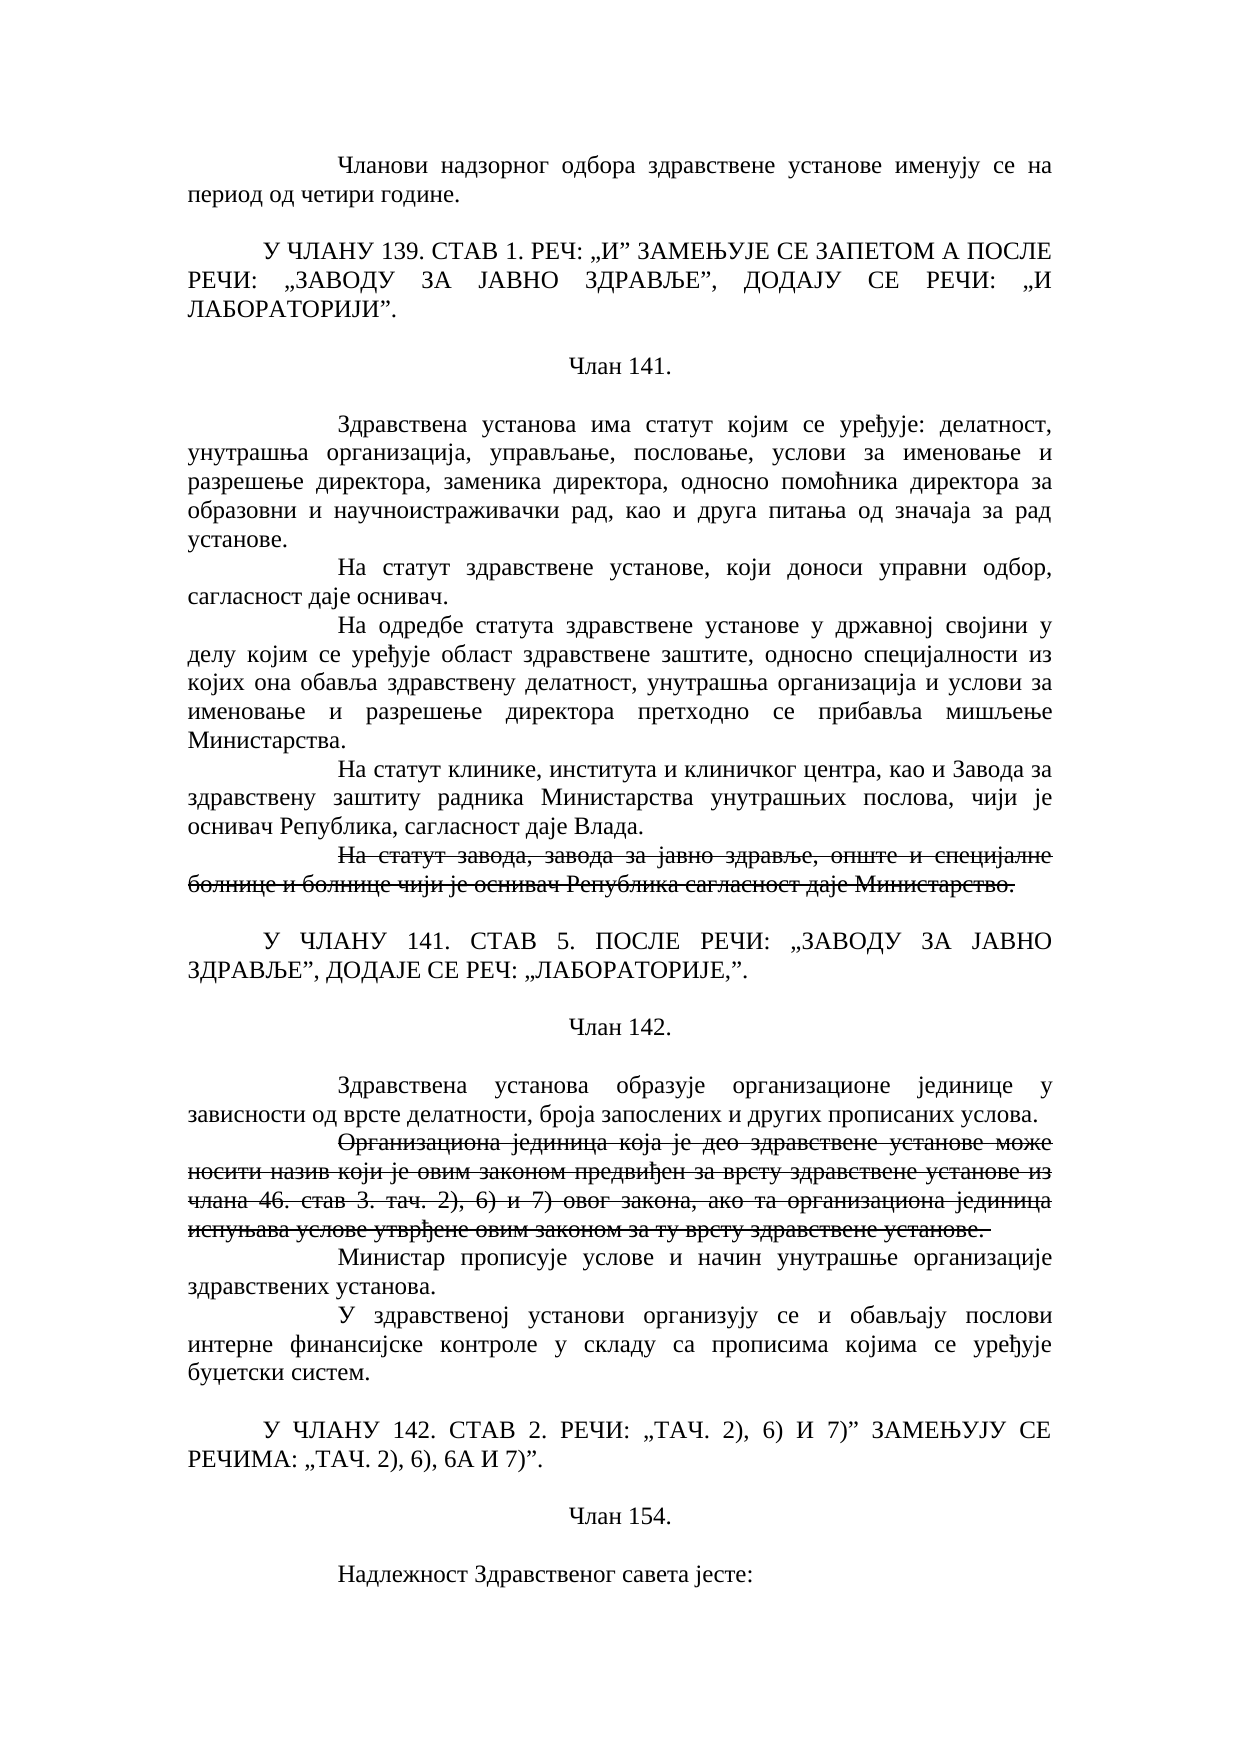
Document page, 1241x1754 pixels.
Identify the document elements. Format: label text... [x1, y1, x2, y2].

text У здравственој установи организују се и обављају послови интерне финансијске контроле у складу са прописима којима се уређује буџетски систем. [187, 1300, 1053, 1386]
text Здравствена установа има статут којим се уређује: делатност, унутрашња организација, управљање, пословање, услови за именовање и разрешење директора, заменика директора, односно помоћника директора за образовни и научноистраживачки рад, као и друга питања од значаја за рад установе. [187, 409, 1053, 552]
text На статут здравствене установе, који доноси управни одбор, сагласност даје оснивач. [187, 552, 1053, 610]
text У ЧЛАНУ 139. СТАВ 1. РЕЧ: „И” ЗАМЕЊУЈЕ СЕ ЗАПЕТОМ А ПОСЛЕ РЕЧИ: „ЗАВОДУ ЗА ЈАВНО ЗДРАВЉЕ”, ДОДАЈУ СЕ РЕЧИ: „И ЛАБОРАТОРИЈИ”. [187, 236, 1053, 322]
text На одредбе статута здравствене установе у државној својини у делу којим се уређује област здравствене заштите, односно специјалности из којих она обавља здравствену делатност, унутрашња организација и услови за именовање и разрешење директора претходно се прибавља мишљење Министарства. [187, 610, 1053, 754]
text Члан 142. [187, 1012, 1053, 1041]
text У ЧЛАНУ 142. СТАВ 2. РЕЧИ: „ТАЧ. 2), 6) И 7)” ЗАМЕЊУЈУ СЕ РЕЧИМА: „ТАЧ. 2), 6), 6А И 7)”. [187, 1415, 1053, 1472]
text Надлежност Здравственог савета јесте: [187, 1559, 1053, 1587]
text Министар прописује услове и начин унутрашње организације здравствених установа. [187, 1242, 1053, 1300]
text Организациона јединица која је део здравствене установе може носити назив који је овим законом предвиђен за врсту здравствене установе из члана 46. став 3. тач. 2), 6) и 7) овог закона, ако та организациона јединица испуњава услове утврђене овим законом за ту врсту здравствене установе. [187, 1127, 1053, 1242]
text На статут завода, завода за јавно здравље, опште и специјалне болнице и болнице чији је оснивач Република сагласност даје Министарство. [187, 840, 1053, 897]
text Здравствена установа образује организационе јединице у зависности од врсте делатности, броја запослених и других прописаних услова. [187, 1070, 1053, 1127]
text У ЧЛАНУ 141. СТАВ 5. ПОСЛЕ РЕЧИ: „ЗАВОДУ ЗА ЈАВНО ЗДРАВЉЕ”, ДОДАЈЕ СЕ РЕЧ: „ЛАБОРАТОРИЈЕ,”. [187, 926, 1053, 984]
text Члан 141. [187, 351, 1053, 380]
text На статут клинике, института и клиничког центра, као и Завода за здравствену заштиту радника Министарства унутрашњих послова, чији је оснивач Република, сагласност даје Влада. [187, 754, 1053, 840]
text Чланови надзорног одбора здравствене установе именују се на период од четири године. [187, 150, 1053, 207]
text Члан 154. [187, 1501, 1053, 1530]
